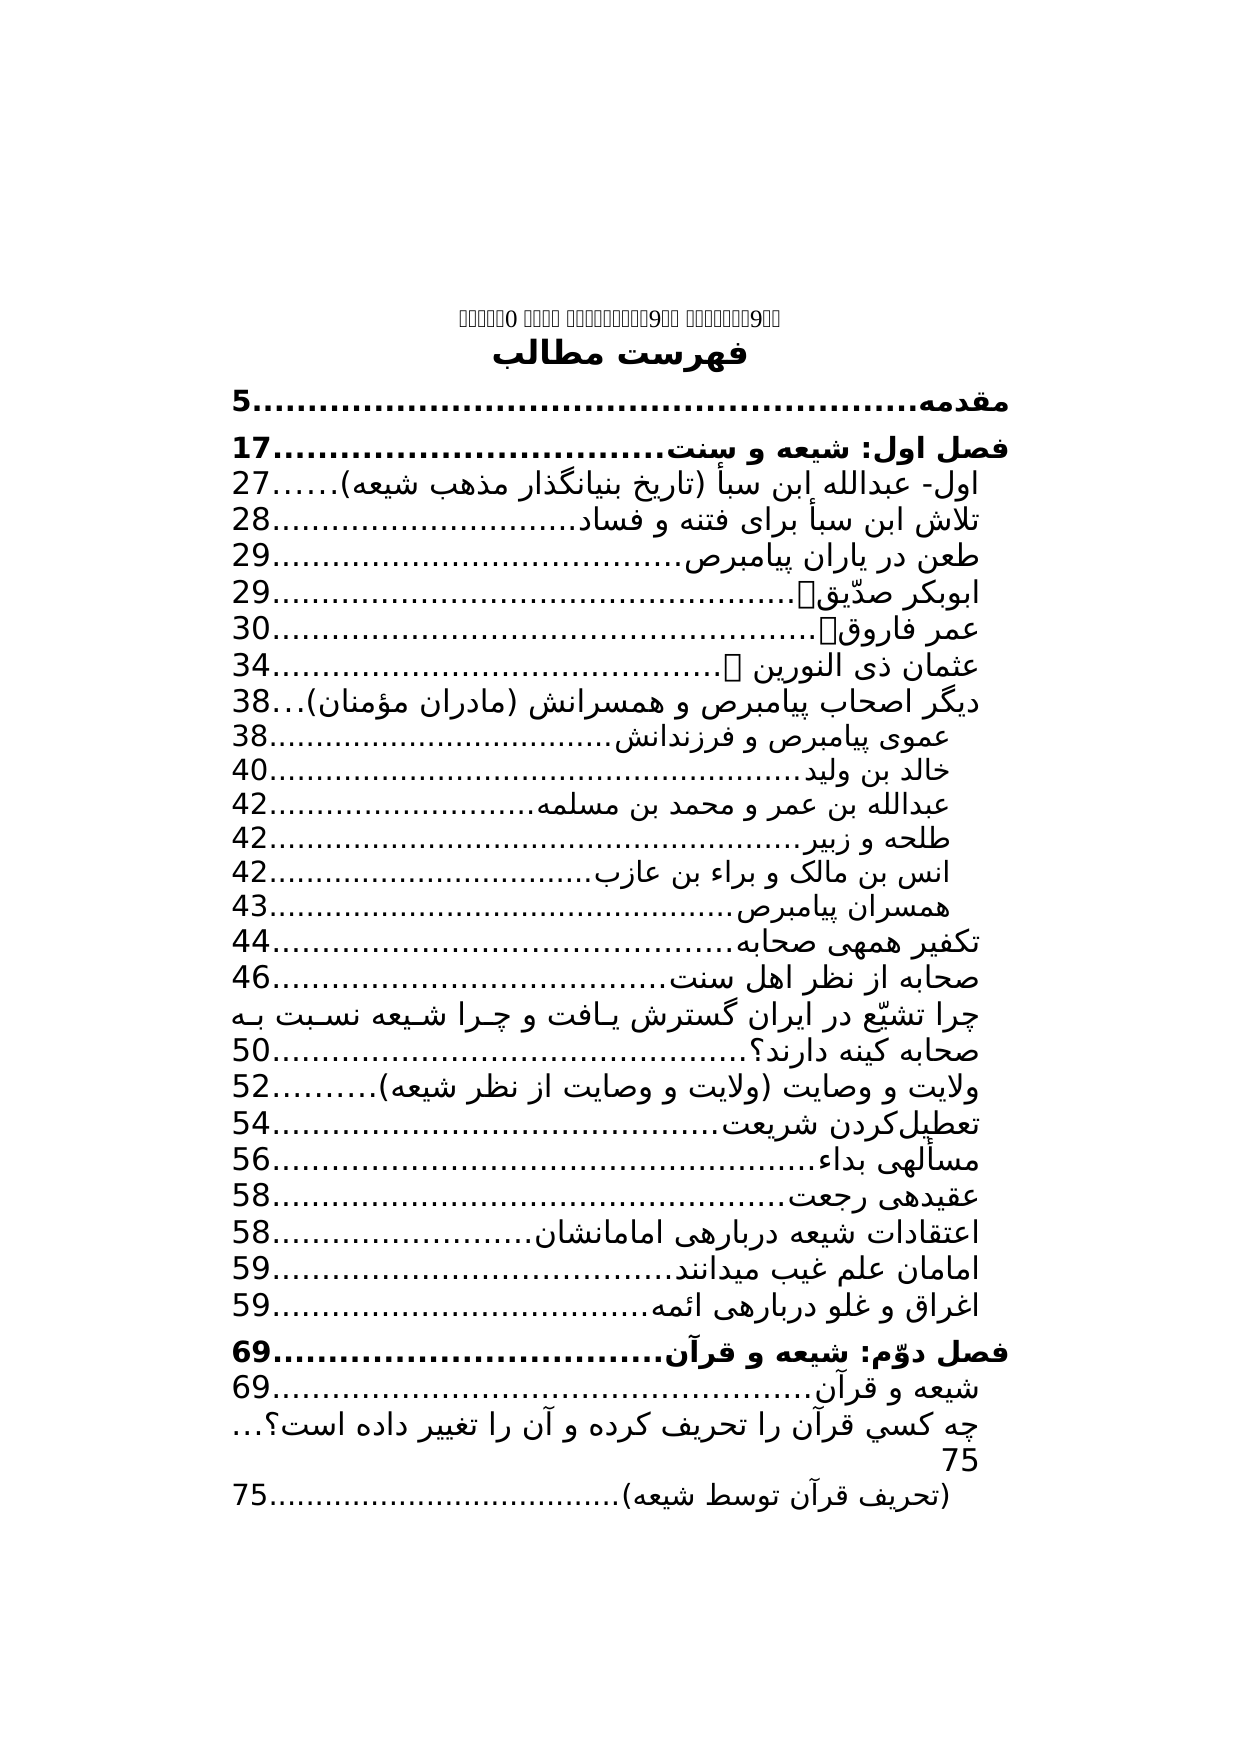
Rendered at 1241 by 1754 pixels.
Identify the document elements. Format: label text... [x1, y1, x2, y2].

text چرا تشیّع در ایران گسترش یافت و چرا شیعه نسبت به صحابه کینه دارند؟ 50 [230, 996, 980, 1069]
text خالد بن ولید 40 [230, 753, 951, 787]
text امامان علم غیب می‏دانند 59 [230, 1251, 980, 1287]
text عمر فاروق 30 [230, 611, 980, 647]
text تکفیر همه‏ی صحابه 44 [230, 923, 980, 960]
text فصل دوّم: شيعه و قرآن 69 [230, 1336, 1010, 1370]
text صحابه از نظر اهل سنت 46 [230, 960, 980, 996]
text عقیده‏ی رجعت 58 [230, 1178, 980, 1214]
text ابوبکر صدّیق 29 [230, 574, 980, 611]
text چه كسي قرآن را تحريف كرده و آن را تغيير داده است؟ 75 [230, 1406, 980, 1479]
text عبدالله بن عمر و محمد بن مسلمه 42 [230, 787, 951, 821]
text طعن در یاران پیامبرص 29 [230, 538, 980, 574]
text طلحه و زبیر 42 [230, 821, 951, 855]
text مسأله‏ی بداء 56 [230, 1141, 980, 1178]
text فصل اول: شیعه و سنت 17 [230, 431, 1010, 465]
text (تحريف قرآن توسط شيعه) 75 [230, 1479, 951, 1513]
text اول- عبدالله ابن سبأ (تاریخ بنیانگذار مذهب شیعه) 27 [230, 465, 980, 501]
text مقدمه 5 [230, 385, 1010, 419]
text اغراق و غلو درباره‏ی ائمه 59 [230, 1287, 980, 1323]
text انس بن مالک و براء بن عازب 42 [230, 855, 951, 889]
text همسران پیامبرص 43 [230, 889, 951, 923]
text دیگر اصحاب پیامبرص و همسرانش (مادران مؤمنان) 38 [230, 683, 980, 719]
text فهرست مطالب [230, 333, 1010, 372]
text عموی پیامبرص و فرزندانش 38 [230, 719, 951, 753]
text تلاش ابن سبأ برای فتنه و فساد 28 [230, 501, 980, 538]
text ولایت و وصایت (ولایت و وصایت از نظر شیعه) 52 [230, 1069, 980, 1105]
text عثمان ذی النورین 34 [230, 647, 980, 683]
text اعتقادات شیعه درباره‏ی امامانشان 58 [230, 1214, 980, 1251]
text شيعه و قرآن 69 [230, 1370, 980, 1406]
text تعطیل‌کردن شریعت 54 [230, 1105, 980, 1141]
